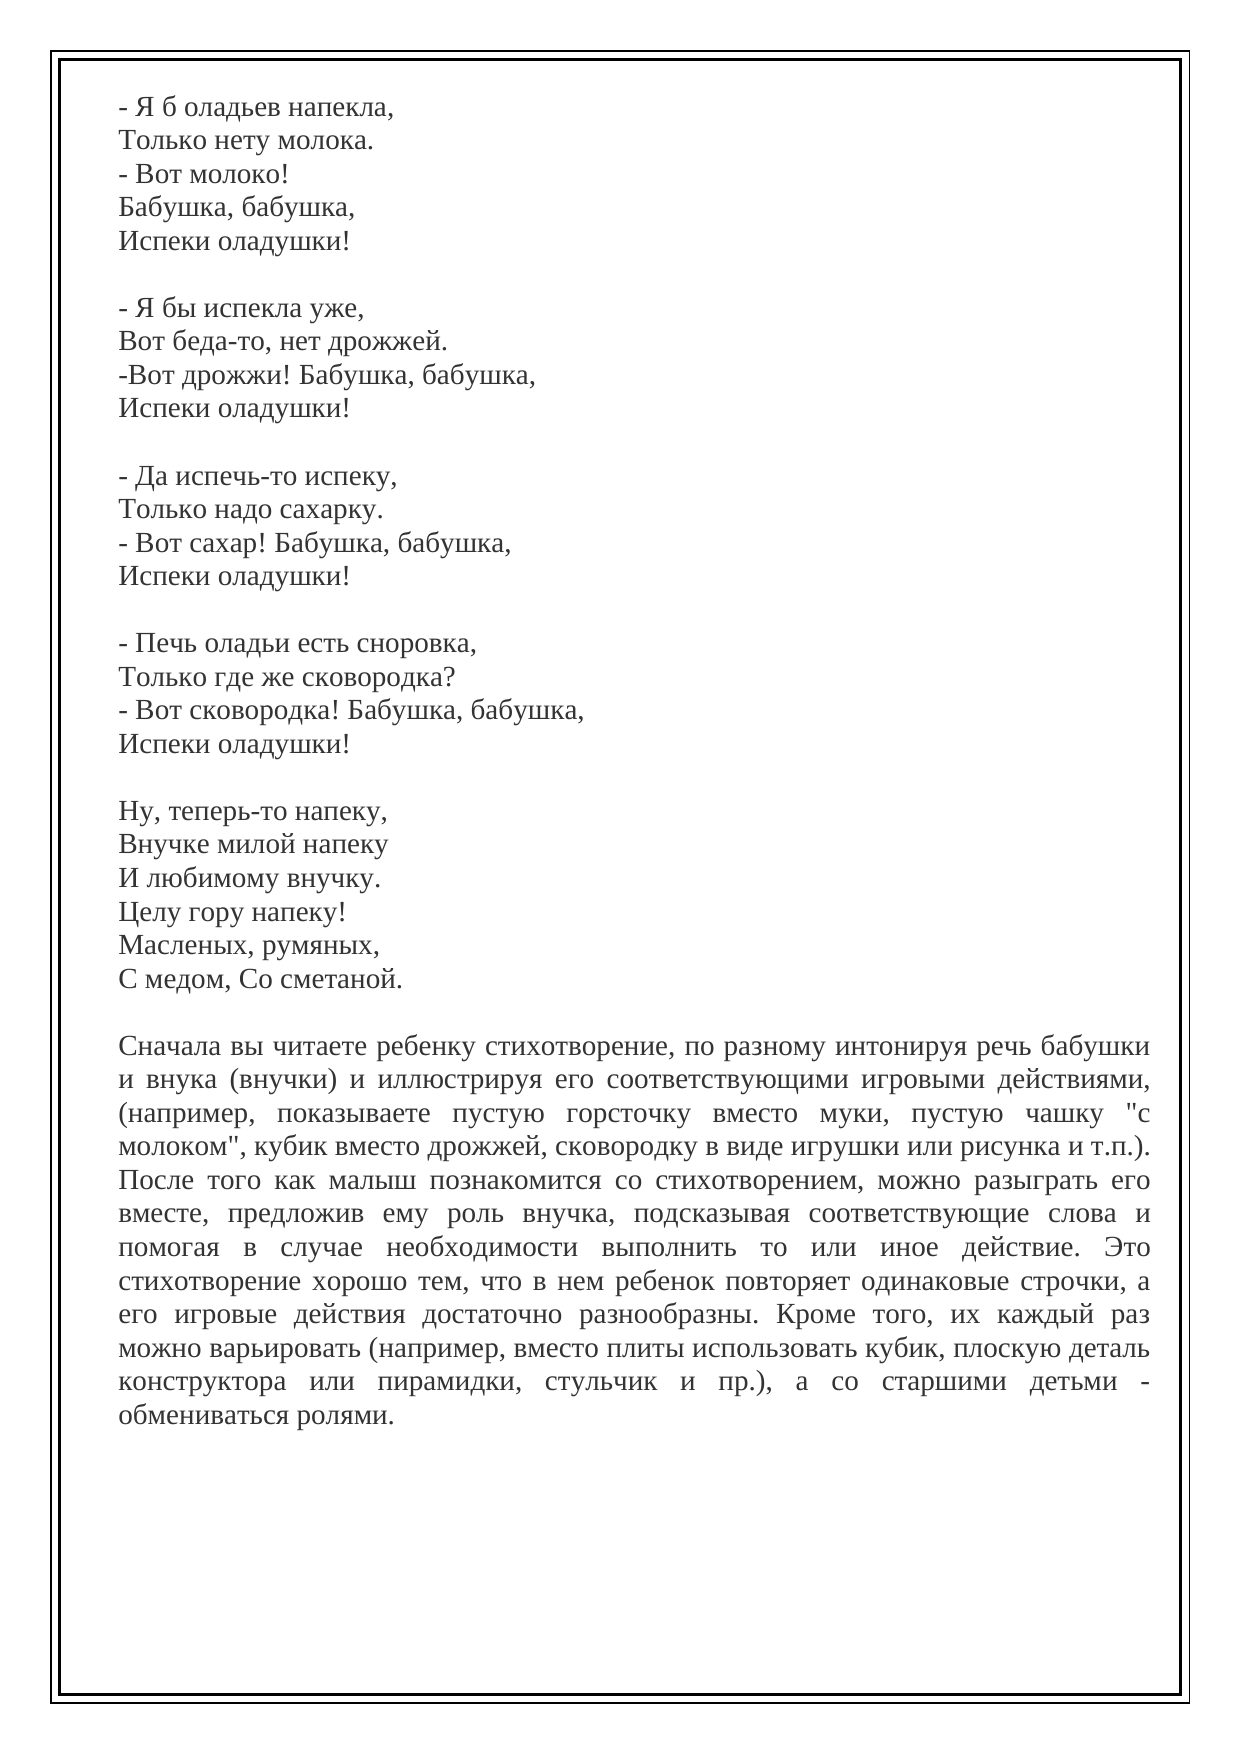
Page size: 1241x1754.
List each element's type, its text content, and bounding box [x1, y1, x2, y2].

text Испеки оладушки! [118, 726, 1152, 759]
text Испеки оладушки! [118, 223, 1152, 256]
text И любимому внучку. [118, 860, 1152, 894]
text Только надо сахарку. [118, 491, 1152, 525]
text - Вот молоко! [118, 156, 1152, 189]
text - Да испечь-то испеку, [118, 458, 1152, 491]
text Масленых, румяных, [118, 927, 1152, 961]
text - Я б оладьев напекла, [118, 89, 1152, 122]
text Сначала вы читаете ребенку стихотворение, по разному интонируя речь бабушки и внука (внучки) и иллюстрируя его соответствующими игровыми действиями, (например, показываете пустую горсточку вместо муки, пустую чашку "с молоком", кубик вместо дрожжей, сковородку в виде игрушки или рисунка и т.п.). После того как малыш познакомится со стихотворением, можно разыграть его вместе, предложив ему роль внучка, подсказывая соответствующие слова и помогая в случае необходимости выполнить то или иное действие. Это стихотворение хорошо тем, что в нем ребенок повторяет одинаковые строчки, а его игровые действия достаточно разнообразны. Кроме того, их каждый раз можно варьировать (например, вместо плиты использовать кубик, плоскую деталь конструктора или пирамидки, стульчик и пр.), а со старшими детьми - обмениваться ролями. [118, 1028, 1152, 1430]
text Внучке милой напеку [118, 827, 1152, 860]
text -Вот дрожжи! Бабушка, бабушка, [118, 357, 1152, 391]
text Вот беда-то, нет дрожжей. [118, 323, 1152, 357]
text Испеки оладушки! [118, 391, 1152, 424]
text Только где же сковородка? [118, 659, 1152, 692]
text Целу гору напеку! [118, 894, 1152, 927]
text С медом, Со сметаной. [118, 961, 1152, 994]
text - Я бы испекла уже, [118, 290, 1152, 323]
text - Печь оладьи есть сноровка, [118, 625, 1152, 659]
text Бабушка, бабушка, [118, 189, 1152, 223]
text Испеки оладушки! [118, 558, 1152, 592]
text - Вот сахар! Бабушка, бабушка, [118, 525, 1152, 558]
text Ну, теперь-то напеку, [118, 793, 1152, 827]
text Только нету молока. [118, 122, 1152, 156]
text - Вот сковородка! Бабушка, бабушка, [118, 692, 1152, 726]
